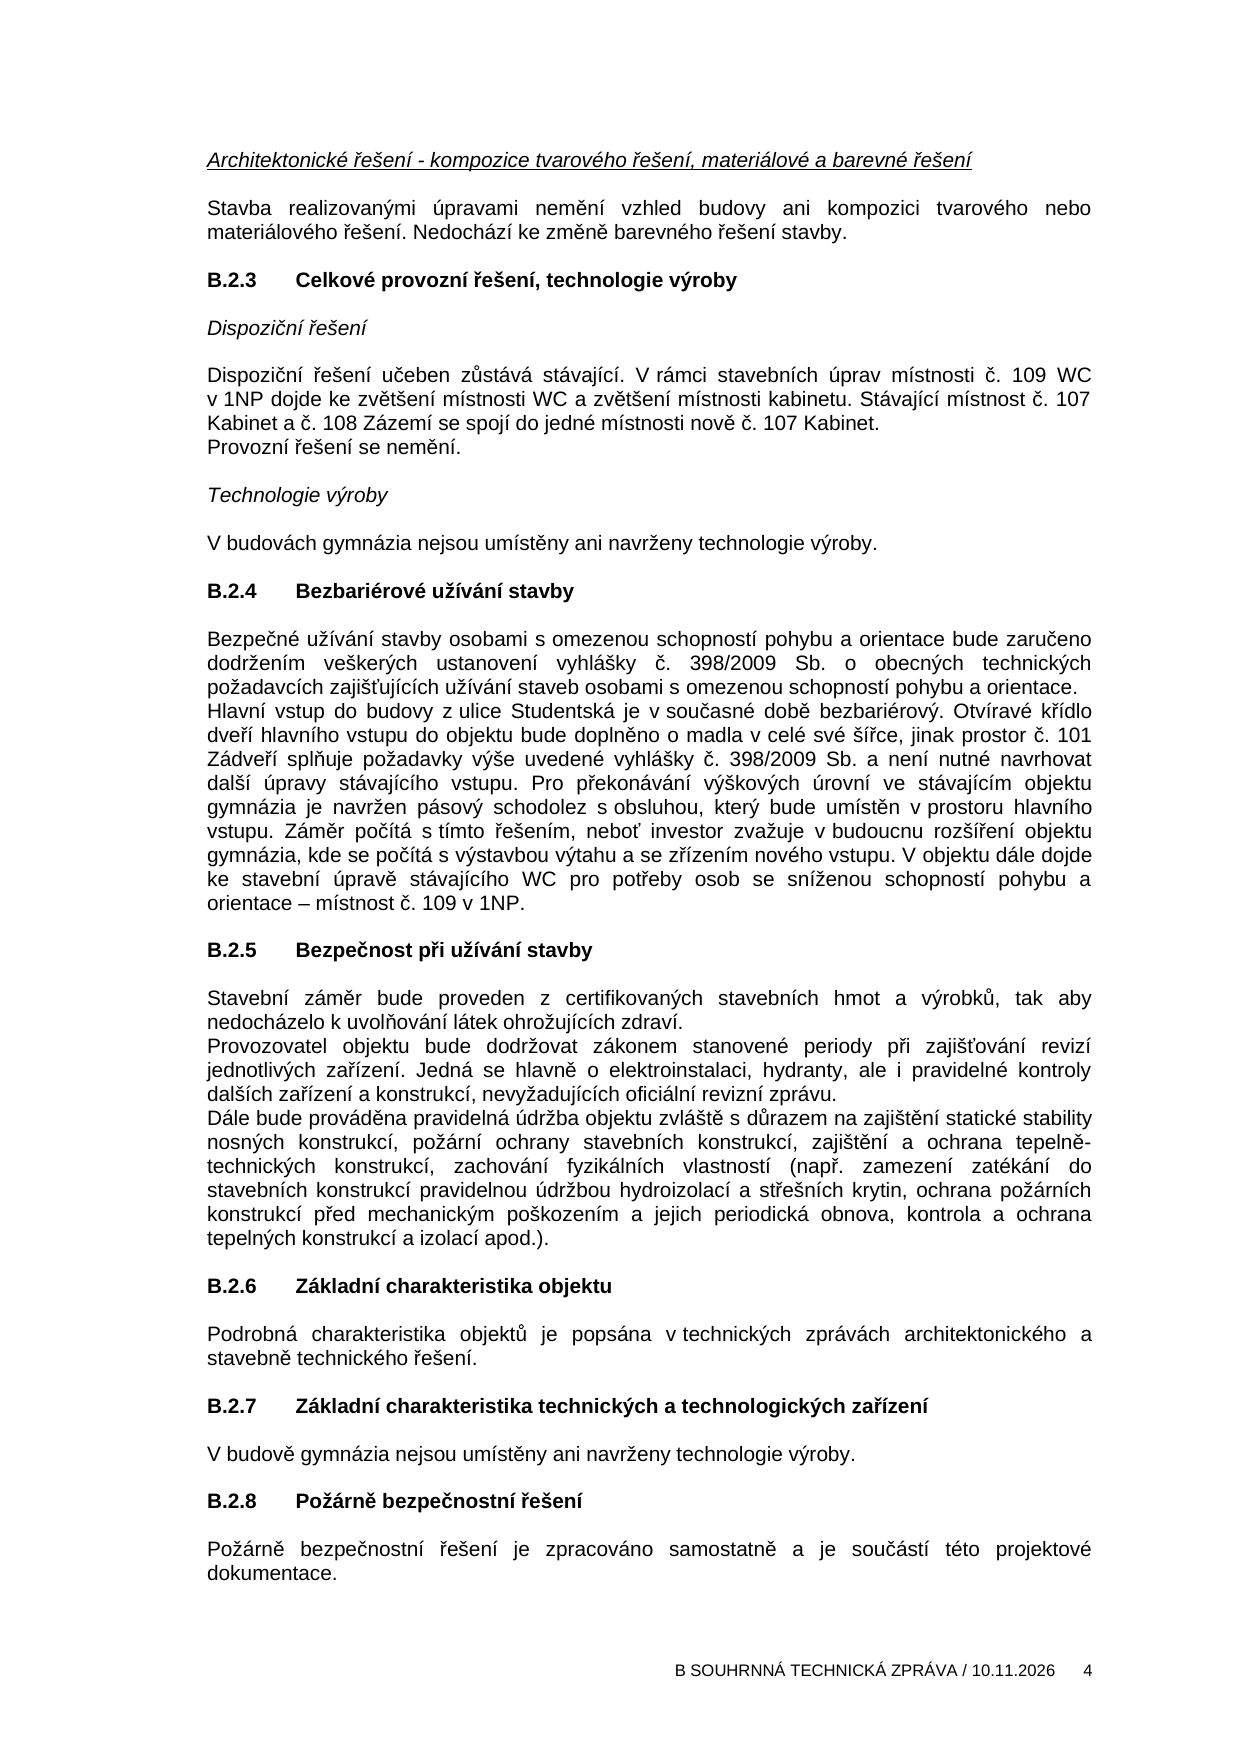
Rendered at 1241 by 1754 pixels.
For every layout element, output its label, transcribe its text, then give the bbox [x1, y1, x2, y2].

text Provozovatel objektu bude dodržovat zákonem stanovené periody při zajišťování revizí jednotlivých zařízení. Jedná se hlavně o elektroinstalaci, hydranty, ale i pravidelné kontroly dalších zařízení a konstrukcí, nevyžadujících oficiální revizní zprávu. [207, 1034, 1092, 1106]
list Požárně bezpečnostní řešení [207, 1489, 1093, 1513]
text Dispoziční řešení učeben zůstává stávající. V rámci stavebních úprav místnosti č. 109 WC v 1NP dojde ke zvětšení místnosti WC a zvětšení místnosti kabinetu. Stávající místnost č. 107 Kabinet a č. 108 Zázemí se spojí do jedné místnosti nově č. 107 Kabinet. [207, 363, 1092, 435]
text Požárně bezpečnostní řešení je zpracováno samostatně a je součástí této projektové dokumentace. [207, 1537, 1093, 1585]
text Dále bude prováděna pravidelná údržba objektu zvláště s důrazem na zajištění statické stability nosných konstrukcí, požární ochrany stavebních konstrukcí, zajištění a ochrana tepelně-technických konstrukcí, zachování fyzikálních vlastností (např. zamezení zatékání do stavebních konstrukcí pravidelnou údržbou hydroizolací a střešních krytin, ochrana požárních konstrukcí před mechanickým poškozením a jejich periodická obnova, kontrola a ochrana tepelných konstrukcí a izolací apod.). [207, 1106, 1092, 1250]
text Stavební záměr bude proveden z certifikovaných stavebních hmot a výrobků, tak aby nedocházelo k uvolňování látek ohrožujících zdraví. [207, 986, 1092, 1034]
text Podrobná charakteristika objektů je popsána v technických zprávách architektonického a stavebně technického řešení. [207, 1322, 1092, 1369]
text Provozní řešení se nemění. [207, 435, 1092, 459]
text Stavba realizovanými úpravami nemění vzhled budovy ani kompozici tvarového nebo materiálového řešení. Nedochází ke změně barevného řešení stavby. [207, 196, 1092, 243]
list Základní charakteristika technických a technologických zařízení [207, 1393, 1093, 1417]
text V budovách gymnázia nejsou umístěny ani navrženy technologie výroby. [207, 531, 1092, 555]
text V budově gymnázia nejsou umístěny ani navrženy technologie výroby. [148, 1441, 1092, 1465]
list Bezbariérové užívání stavby [207, 579, 1093, 603]
list Základní charakteristika objektu [207, 1274, 1093, 1298]
text Dispoziční řešení [207, 315, 1092, 339]
text Hlavní vstup do budovy z ulice Studentská je v současné době bezbariérový. Otvíravé křídlo dveří hlavního vstupu do objektu bude doplněno o madla v celé své šířce, jinak prostor č. 101 Zádveří splňuje požadavky výše uvedené vyhlášky č. 398/2009 Sb. a není nutné navrhovat další úpravy stávajícího vstupu. Pro překonávání výškových úrovní ve stávajícím objektu gymnázia je navržen pásový schodolez s obsluhou, který bude umístěn v prostoru hlavního vstupu. Záměr počítá s tímto řešením, neboť investor zvažuje v budoucnu rozšíření objektu gymnázia, kde se počítá s výstavbou výtahu a se zřízením nového vstupu. V objektu dále dojde ke stavební úpravě stávajícího WC pro potřeby osob se sníženou schopností pohybu a orientace – místnost č. 109 v 1NP. [207, 699, 1092, 914]
list Bezpečnost při užívání stavby [207, 938, 1093, 962]
list Celkové provozní řešení, technologie výroby [207, 267, 1093, 291]
text Bezpečné užívání stavby osobami s omezenou schopností pohybu a orientace bude zaručeno dodržením veškerých ustanovení vyhlášky č. 398/2009 Sb. o obecných technických požadavcích zajišťujících užívání staveb osobami s omezenou schopností pohybu a orientace. [207, 627, 1092, 699]
text Architektonické řešení - kompozice tvarového řešení, materiálové a barevné řešení [207, 148, 1093, 172]
text Technologie výroby [207, 483, 1092, 507]
